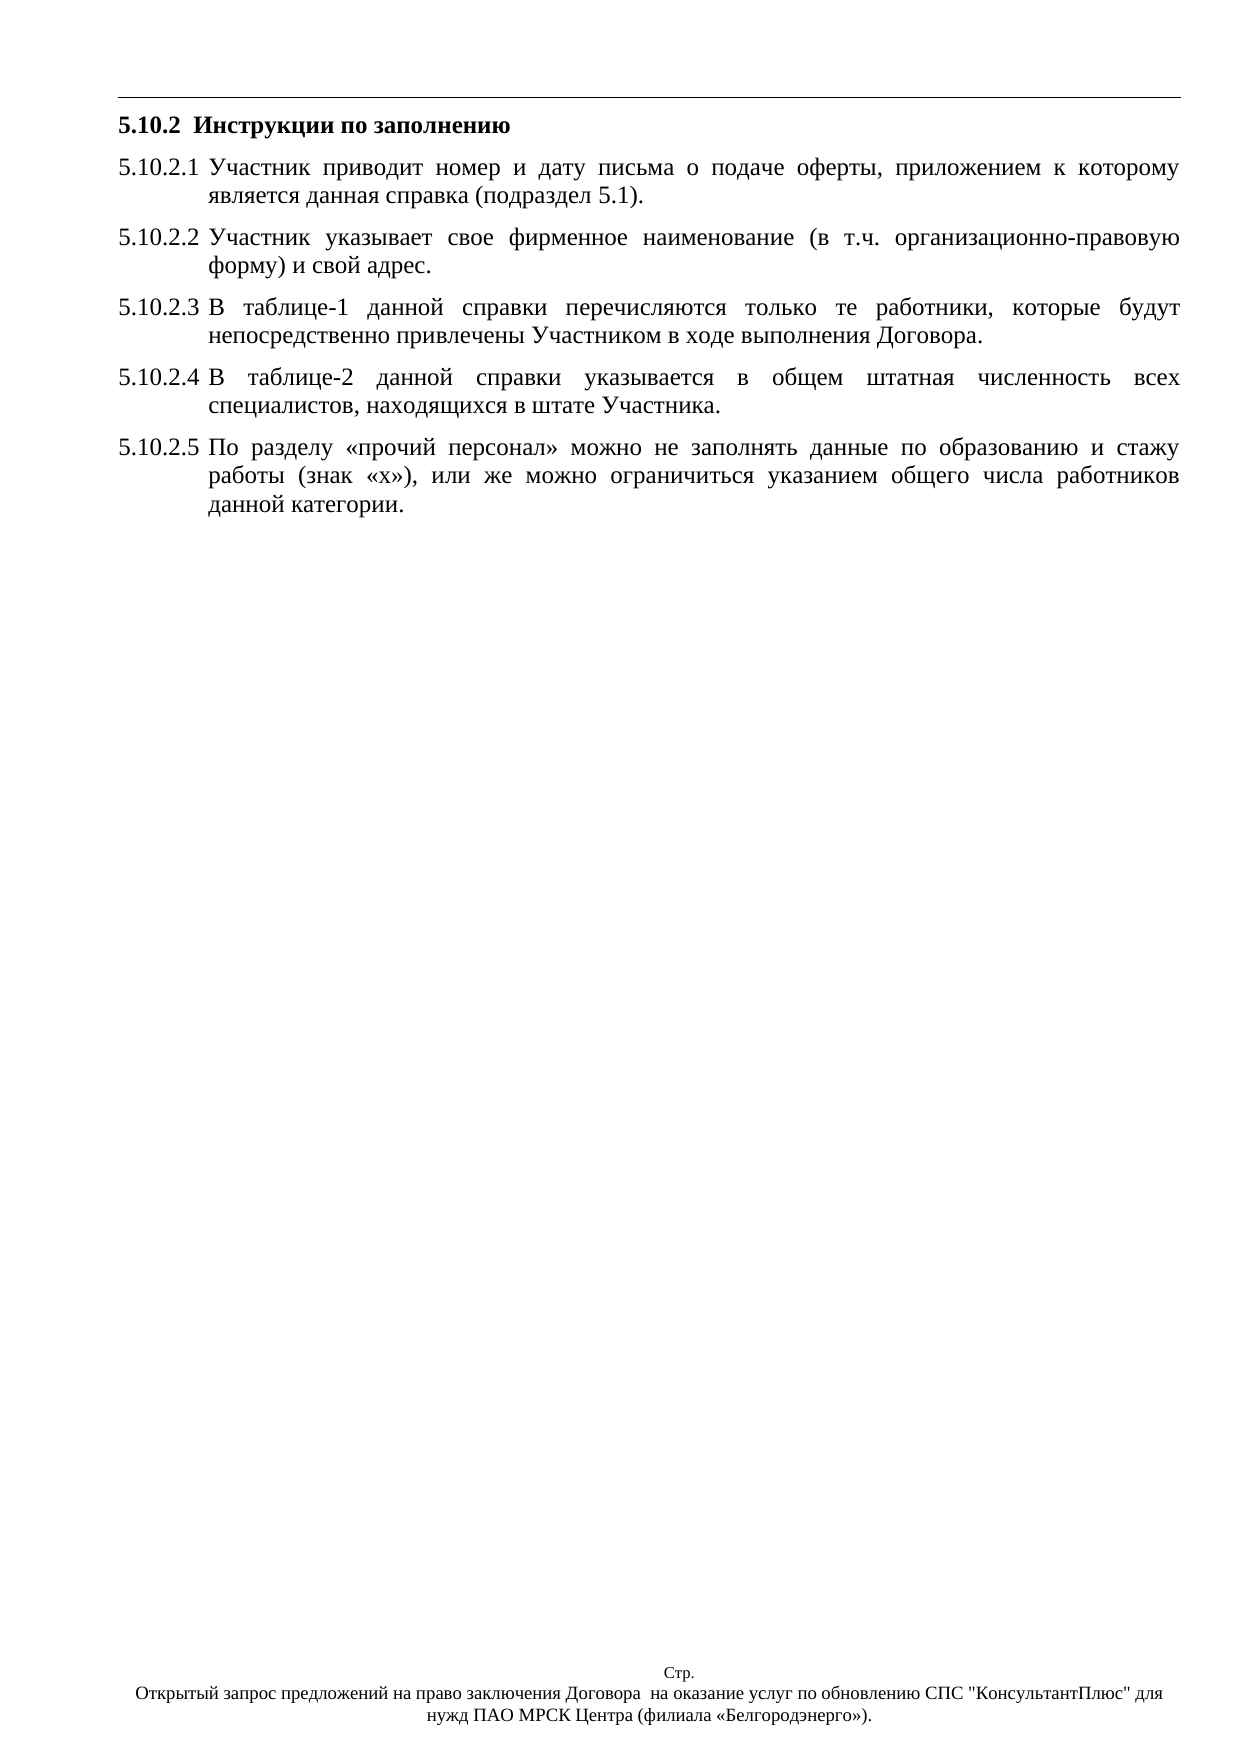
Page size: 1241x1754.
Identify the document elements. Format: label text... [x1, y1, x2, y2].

list Участник указывает свое фирменное наименование (в т.ч. организационно-правовую форму) и свой адрес. [118, 222, 1181, 279]
list Участник приводит номер и дату письма о подаче оферты, приложением к которому является данная справка (подраздел 5.1). [118, 152, 1181, 209]
list В таблице-2 данной справки указывается в общем штатная численность всех специалистов, находящихся в штате Участника. [118, 362, 1181, 419]
subtitle Инструкции по заполнению [118, 111, 1181, 139]
list В таблице-1 данной справки перечисляются только те работники, которые будут непосредственно привлечены Участником в ходе выполнения Договора. [118, 292, 1181, 349]
list По разделу «прочий персонал» можно не заполнять данные по образованию и стажу работы (знак «х»), или же можно ограничиться указанием общего числа работников данной категории. [118, 432, 1181, 518]
